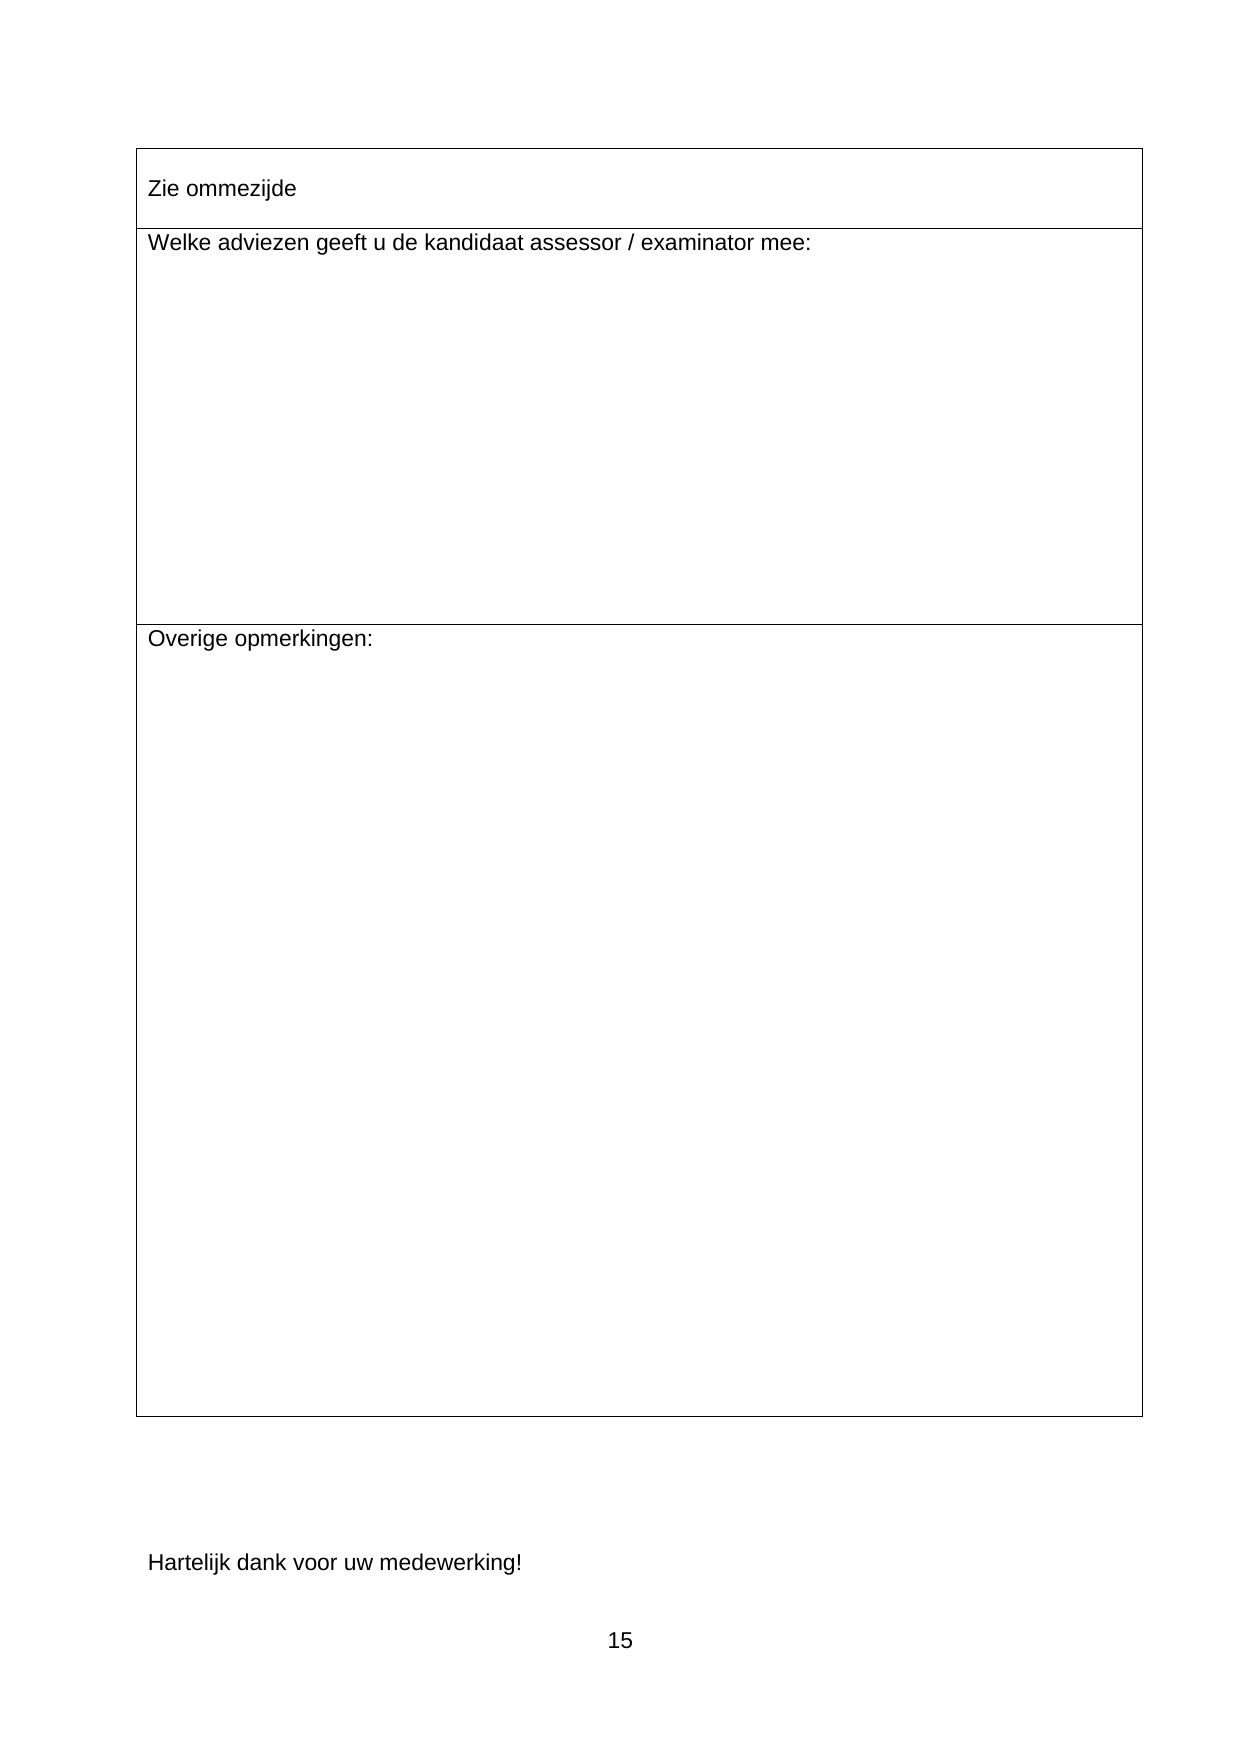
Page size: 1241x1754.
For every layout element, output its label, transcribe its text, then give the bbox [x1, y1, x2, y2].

table_cell Overige opmerkingen: [137, 625, 1142, 1416]
text Hartelijk dank voor uw medewerking! [148, 1549, 1092, 1575]
table_cell Welke adviezen geeft u de kandidaat assessor / examinator mee: [137, 229, 1142, 624]
table_cell Zie ommezijde [137, 149, 1142, 228]
